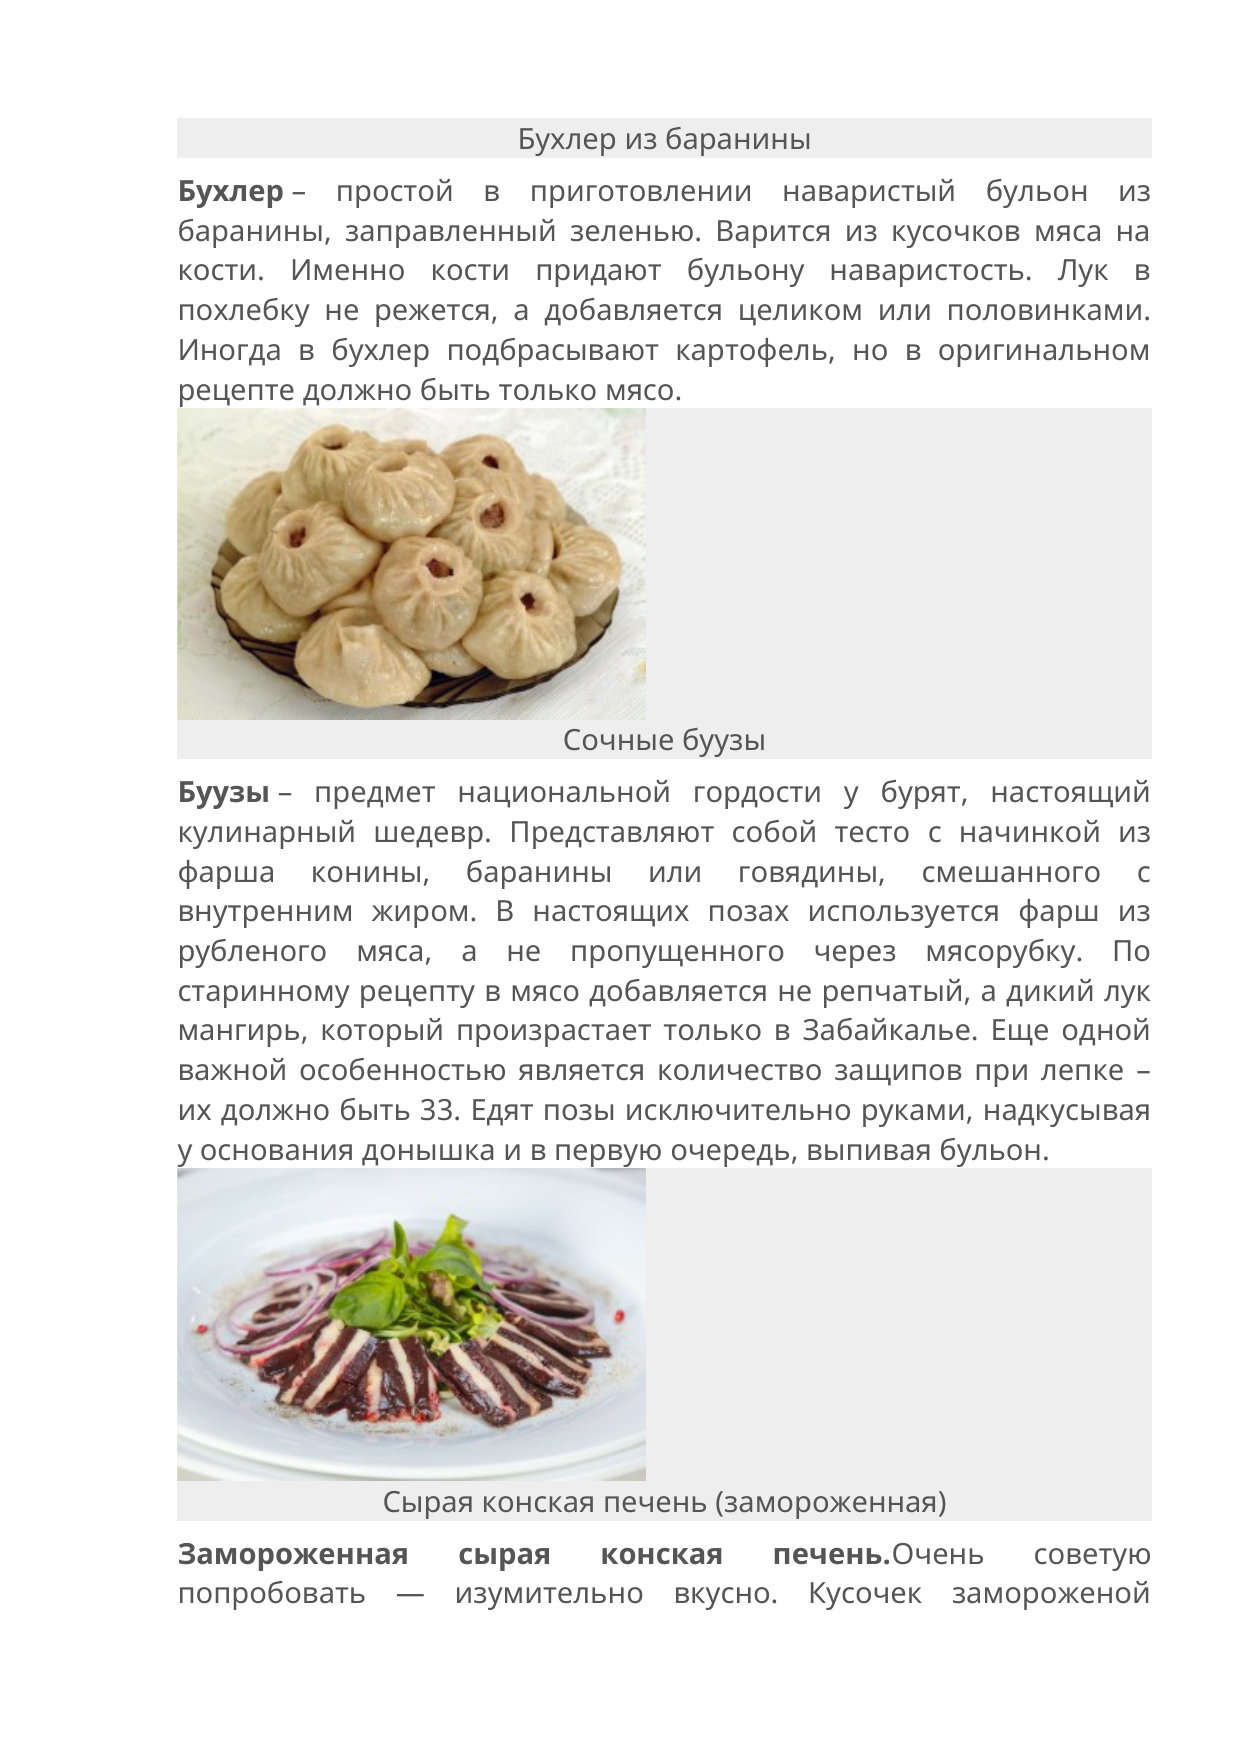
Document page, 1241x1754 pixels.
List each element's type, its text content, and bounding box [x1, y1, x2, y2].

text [177, 1533, 1152, 1612]
text Буузы – предмет национальной гордости у бурят, настоящий кулинарный шедевр. Представляют собой тесто с начинкой из фарша конины, баранины или говядины, смешанного с внутренним жиром. В настоящих позах используется фарш из рубленого мяса, а не пропущенного через мясорубку. По старинному рецепту в мясо добавляется не репчатый, а дикий лук мангирь, который произрастает только в Забайкалье. Еще одной важной особенностью является количество защипов при лепке – их должно быть 33. Едят позы исключительно руками, надкусывая у основания донышка и в первую очередь, выпивая бульон. [177, 772, 1152, 1168]
picture [177, 408, 646, 720]
text Бухлер из баранины [177, 118, 1152, 158]
text Сочные буузы [177, 719, 1152, 759]
text Бухлер – простой в приготовлении наваристый бульон из баранины, заправленный зеленью. Варится из кусочков мяса на кости. Именно кости придают бульону наваристость. Лук в похлебку не режется, а добавляется целиком или половинками. Иногда в бухлер подбрасывают картофель, но в оригинальном рецепте должно быть только мясо. [177, 170, 1152, 408]
text Сырая конская печень (замороженная) [177, 1481, 1152, 1521]
picture [177, 1168, 646, 1481]
